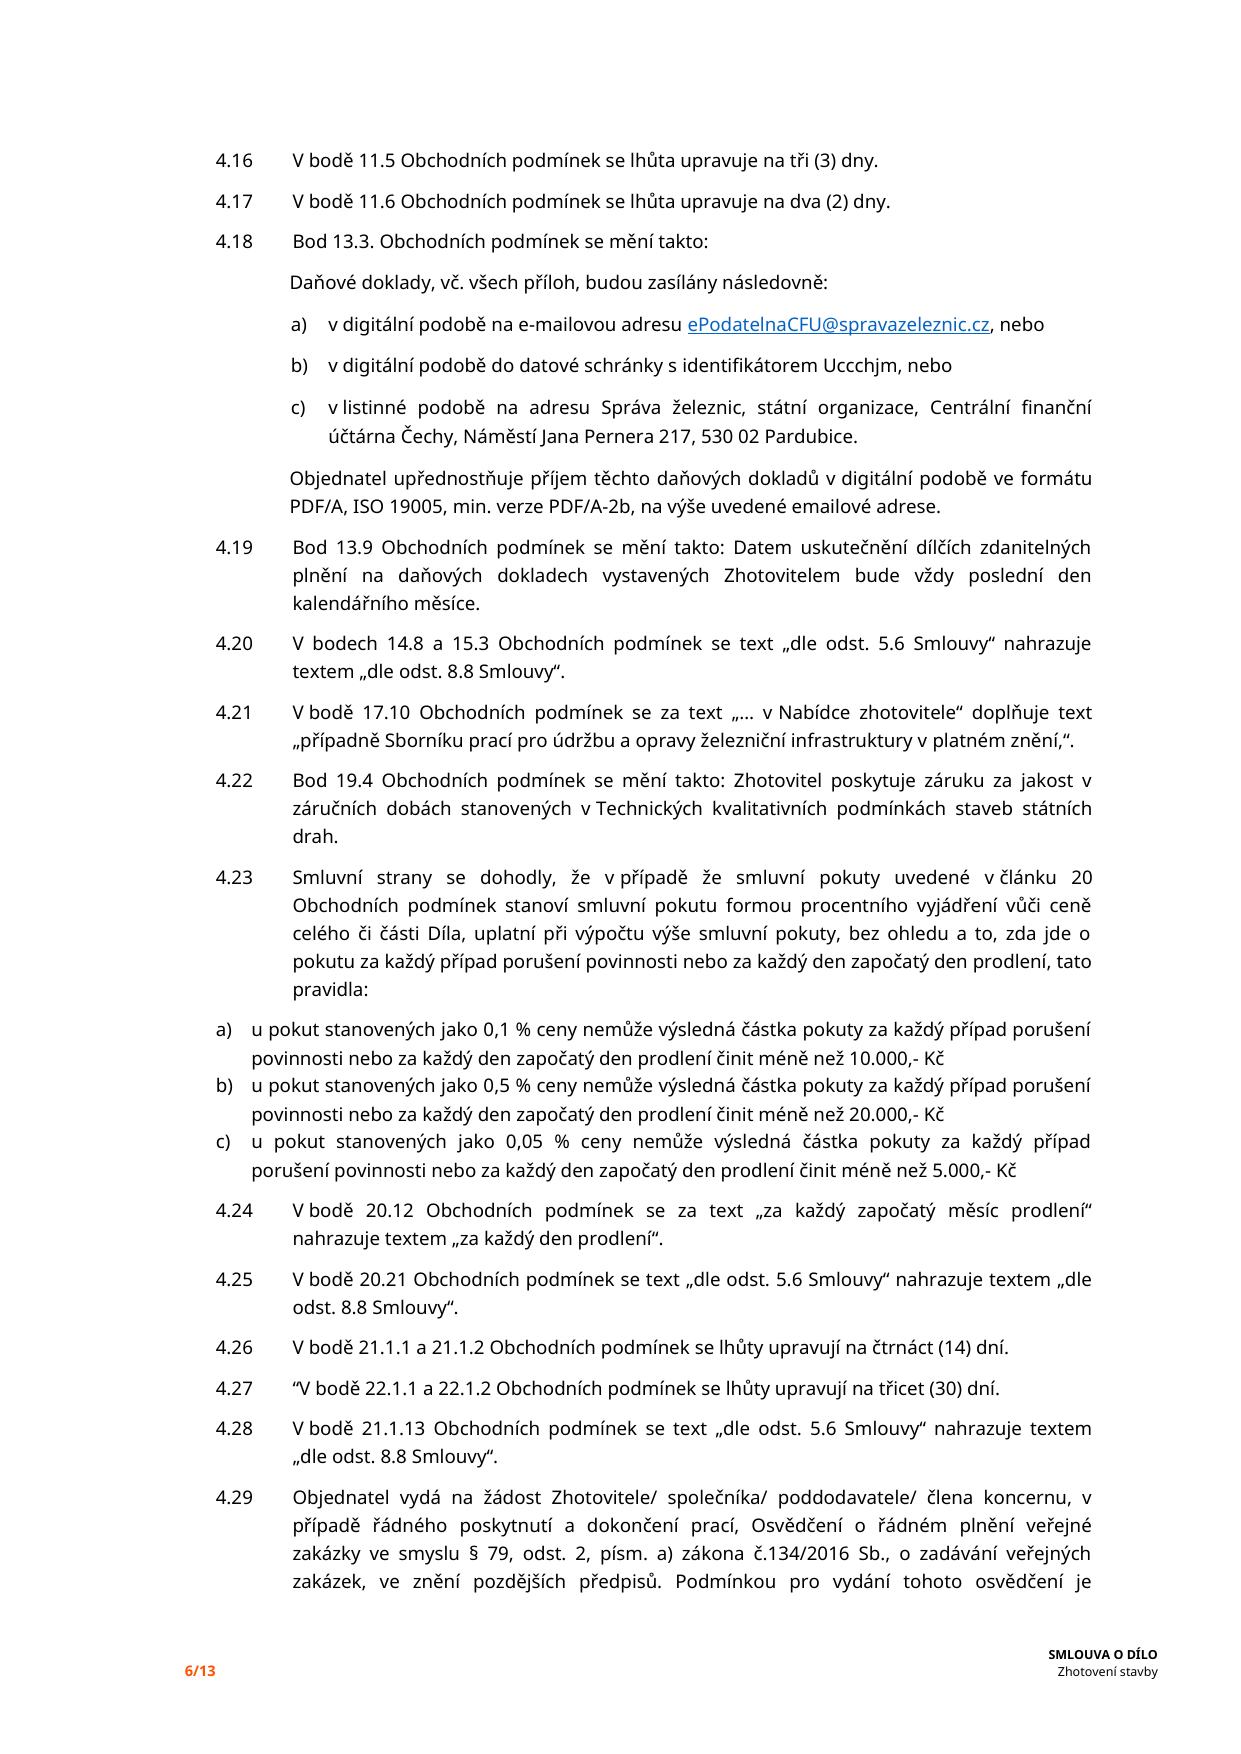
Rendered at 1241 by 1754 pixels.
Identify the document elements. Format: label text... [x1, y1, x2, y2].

text V bodě 20.12 Obchodních podmínek se za text „za každý započatý měsíc prodlení“ nahrazuje textem „za každý den prodlení“. [216, 1197, 1093, 1251]
text V bodě 21.1.1 a 21.1.2 Obchodních podmínek se lhůty upravují na čtrnáct (14) dní. [216, 1334, 1093, 1360]
text V bodě 11.6 Obchodních podmínek se lhůta upravuje na dva (2) dny. [216, 188, 1093, 213]
text Daňové doklady, vč. všech příloh, budou zasílány následovně: [216, 269, 1093, 294]
text Objednatel upřednostňuje příjem těchto daňových dokladů v digitální podobě ve formátu PDF/A, ISO 19005, min. verze PDF/A-2b, na výše uvedené emailové adrese. [289, 465, 1093, 519]
text V bodech 14.8 a 15.3 Obchodních podmínek se text „dle odst. 5.6 Smlouvy“ nahrazuje textem „dle odst. 8.8 Smlouvy“. [216, 631, 1093, 684]
list v digitální podobě na e-mailovou adresu ePodatelnaCFU@spravazeleznic.cz, nebo [291, 311, 1093, 336]
text V bodě 17.10 Obchodních podmínek se za text „… v Nabídce zhotovitele“ doplňuje text „případně Sborníku prací pro údržbu a opravy železniční infrastruktury v platném znění,“. [216, 699, 1093, 753]
text V bodě 20.21 Obchodních podmínek se text „dle odst. 5.6 Smlouvy“ nahrazuje textem „dle odst. 8.8 Smlouvy“. [216, 1266, 1093, 1319]
list u pokut stanovených jako 0,1 % ceny nemůže výsledná částka pokuty za každý případ porušení povinnosti nebo za každý den započatý den prodlení činit méně než 10.000,- Kč [216, 1017, 1093, 1070]
text Bod 13.9 Obchodních podmínek se mění takto: Datem uskutečnění dílčích zdanitelných plnění na daňových dokladech vystavených Zhotovitelem bude vždy poslední den kalendářního měsíce. [216, 534, 1093, 616]
list u pokut stanovených jako 0,5 % ceny nemůže výsledná částka pokuty za každý případ porušení povinnosti nebo za každý den započatý den prodlení činit méně než 20.000,- Kč [216, 1073, 1093, 1126]
text Bod 19.4 Obchodních podmínek se mění takto: Zhotovitel poskytuje záruku za jakost v záručních dobách stanovených v Technických kvalitativních podmínkách staveb státních drah. [216, 768, 1093, 849]
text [216, 1484, 1093, 1594]
text Smluvní strany se dohodly, že v případě že smluvní pokuty uvedené v článku 20 Obchodních podmínek stanoví smluvní pokutu formou procentního vyjádření vůči ceně celého či části Díla, uplatní při výpočtu výše smluvní pokuty, bez ohledu a to, zda jde o pokutu za každý případ porušení povinnosti nebo za každý den započatý den prodlení, tato pravidla: [216, 864, 1093, 1002]
list u pokut stanovených jako 0,05 % ceny nemůže výsledná částka pokuty za každý případ porušení povinnosti nebo za každý den započatý den prodlení činit méně než 5.000,- Kč [216, 1129, 1093, 1182]
text V bodě 21.1.13 Obchodních podmínek se text „dle odst. 5.6 Smlouvy“ nahrazuje textem „dle odst. 8.8 Smlouvy“. [216, 1416, 1093, 1469]
text V bodě 11.5 Obchodních podmínek se lhůta upravuje na tři (3) dny. [216, 147, 1093, 173]
text “V bodě 22.1.1 a 22.1.2 Obchodních podmínek se lhůty upravují na třicet (30) dní. [216, 1375, 1093, 1401]
list v listinné podobě na adresu Správa železnic, státní organizace, Centrální finanční účtárna Čechy, Náměstí Jana Pernera 217, 530 02 Pardubice. [291, 394, 1093, 449]
text Bod 13.3. Obchodních podmínek se mění takto: [216, 228, 1093, 254]
list v digitální podobě do datové schránky s identifikátorem Uccchjm, nebo [291, 353, 1093, 378]
